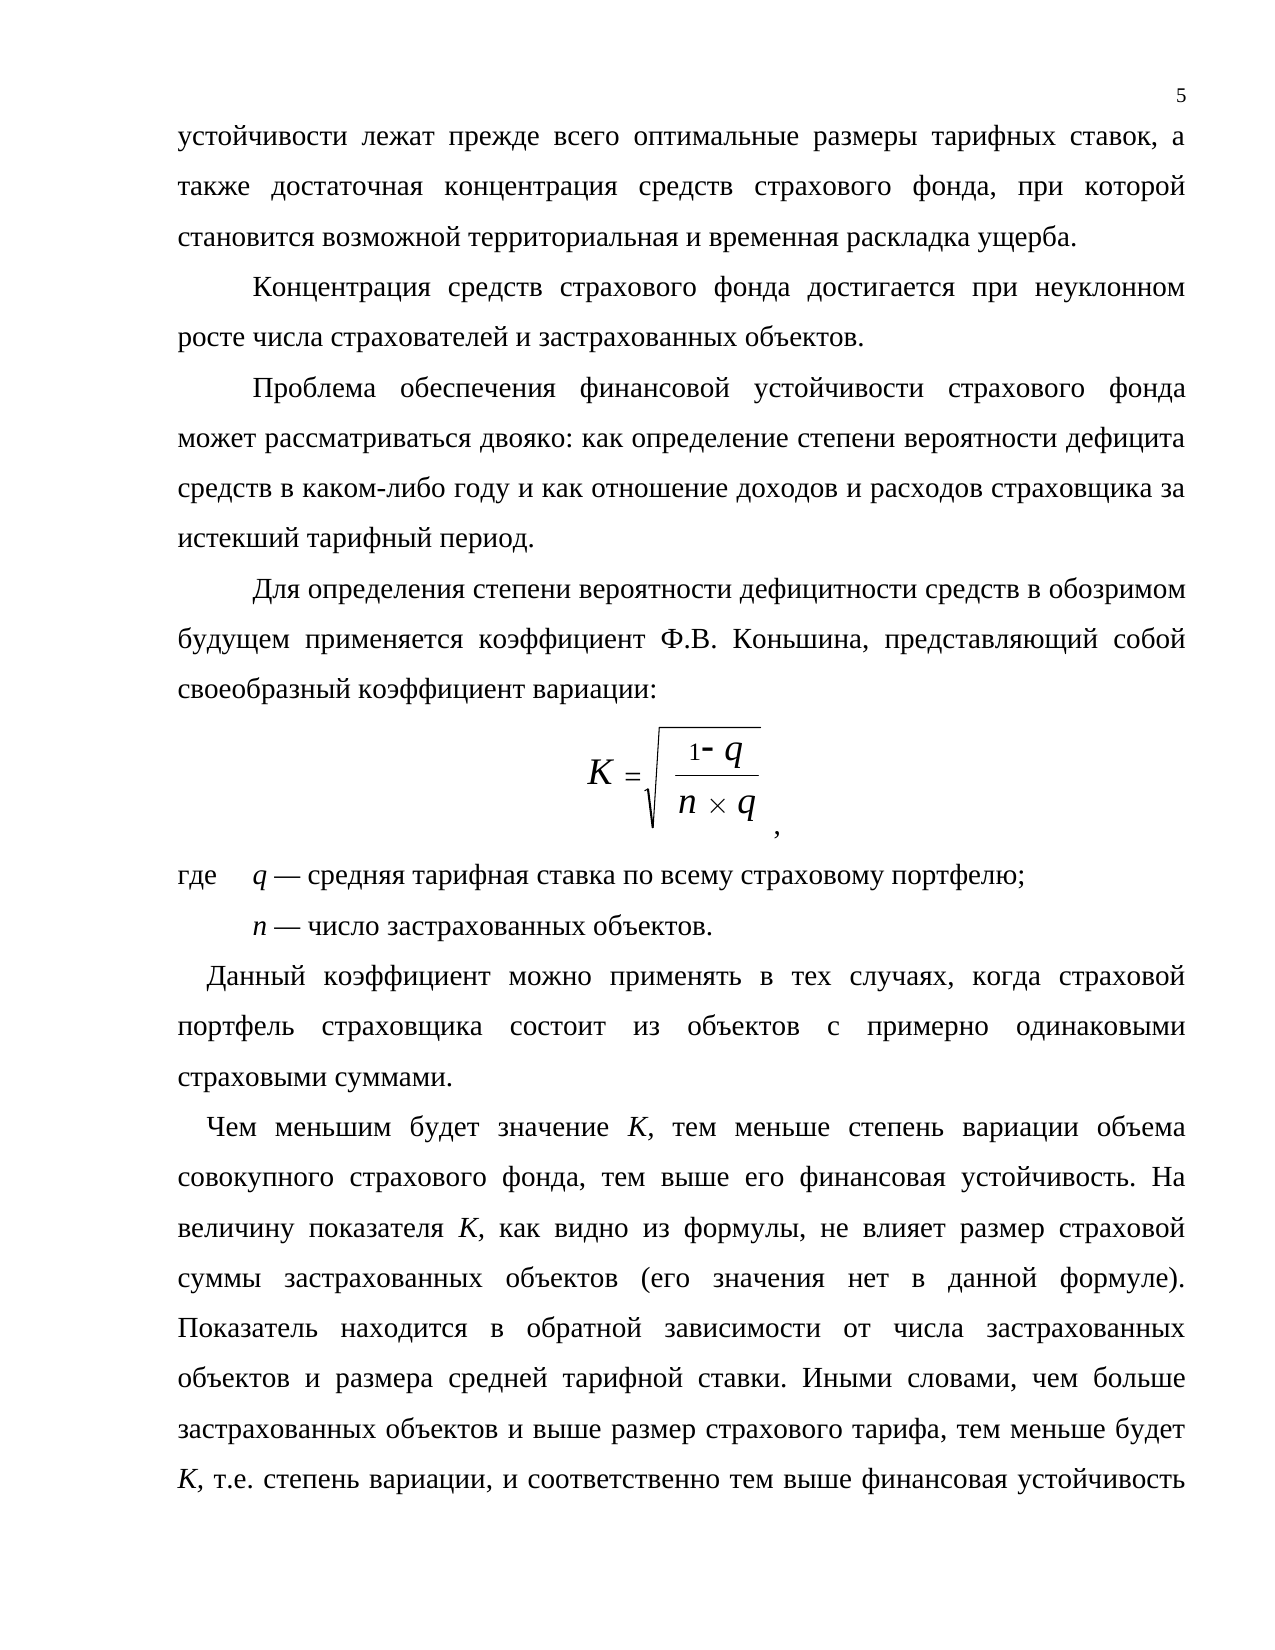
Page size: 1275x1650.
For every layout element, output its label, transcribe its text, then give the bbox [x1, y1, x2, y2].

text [177, 1109, 1186, 1495]
text Для определения степени вероятности дефицитности средств в обозримом будущем применяется коэффициент Ф.В. Коньшина, представляющий собой своеобразный коэффициент вариации: [177, 571, 1186, 705]
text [177, 118, 1186, 252]
text Данный коэффициент можно применять в тех случаях, когда страховой портфель страховщика состоит из объектов с примерно одинаковыми страховыми суммами. [177, 958, 1186, 1092]
text п — число застрахованных объектов. [211, 908, 1186, 941]
text где q — средняя тарифная ставка по всему страховому портфелю; [177, 857, 1186, 891]
text Концентрация средств страхового фонда достигается при неуклонном росте числа страхователей и застрахованных объектов. [177, 269, 1186, 353]
text Проблема обеспечения финансовой устойчивости страхового фонда может рассматриваться двояко: как определение степени вероятности дефицита средств в каком-либо году и как отношение доходов и расходов страховщика за истекший тарифный период. [177, 370, 1186, 554]
text , [177, 722, 1186, 841]
